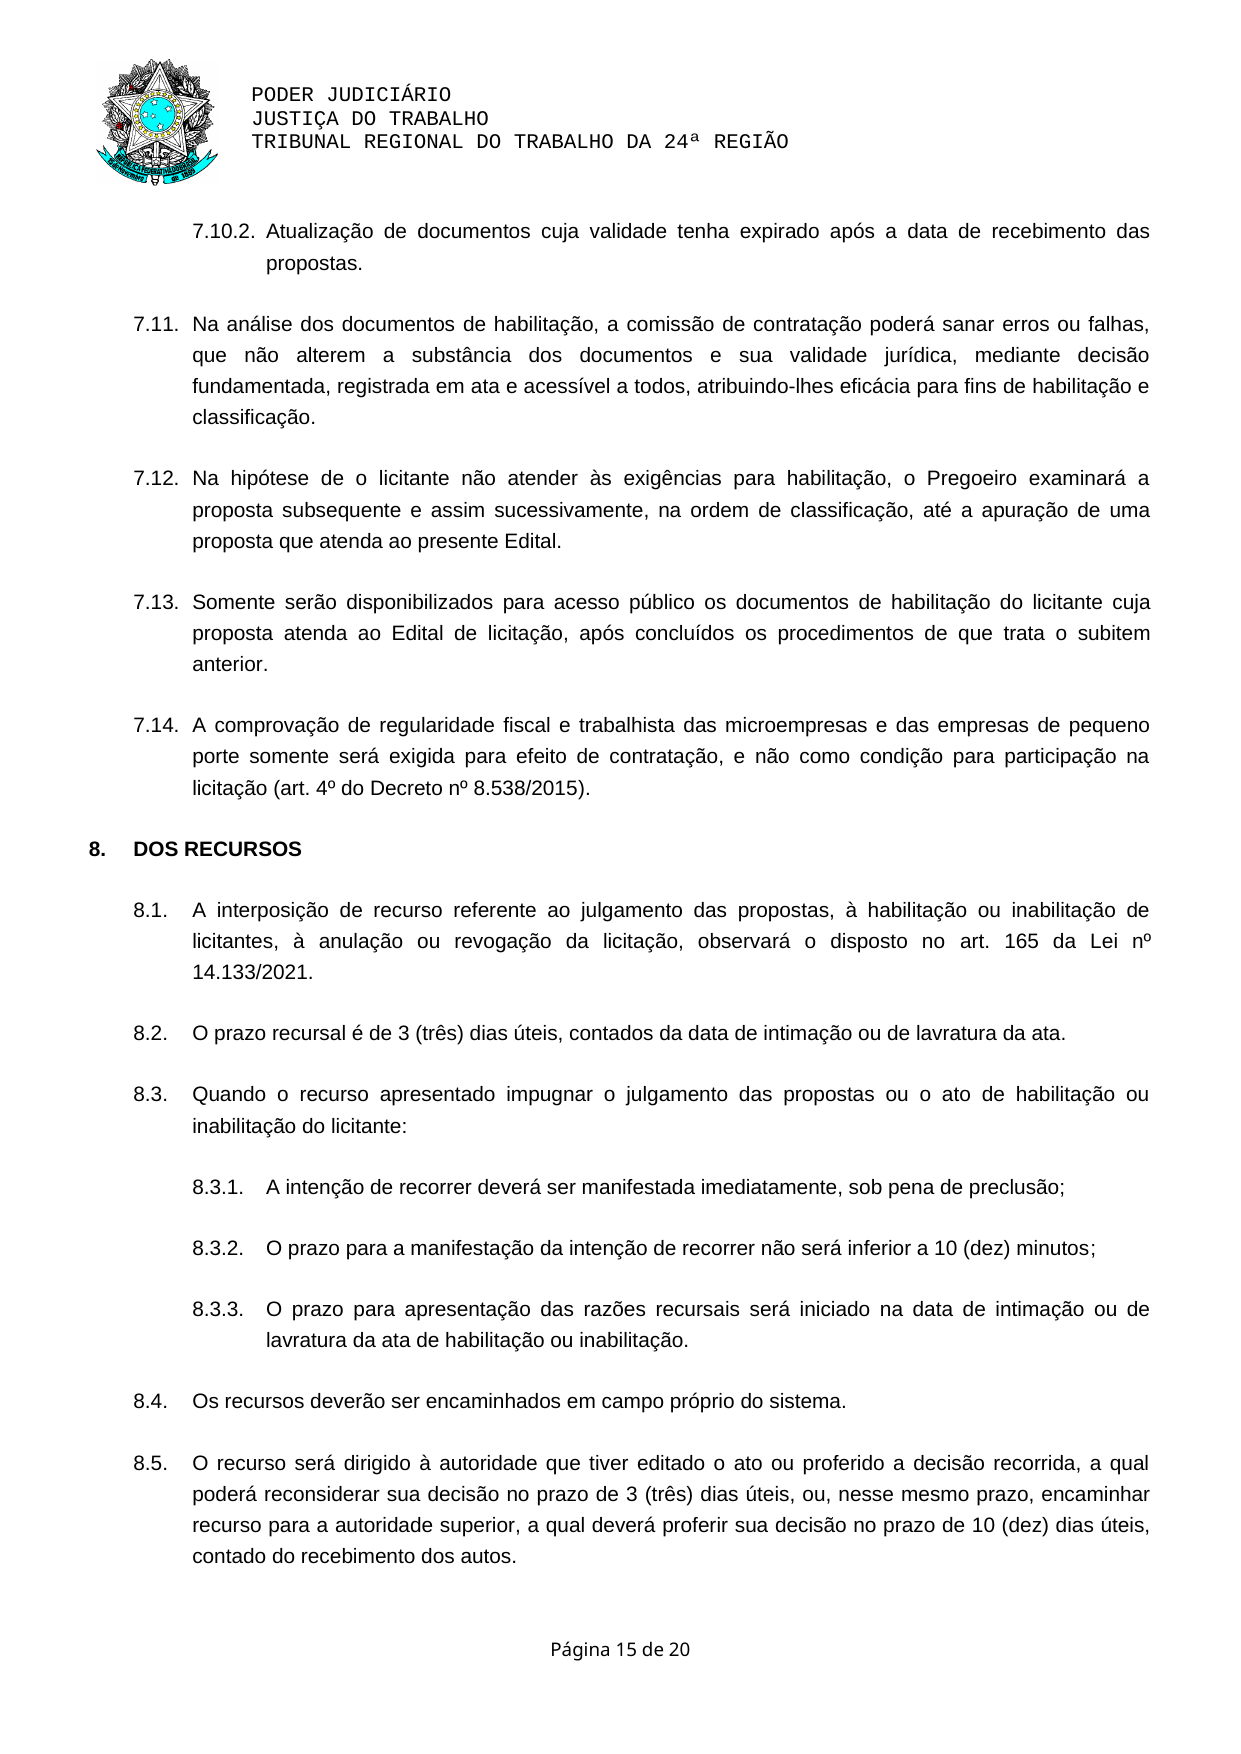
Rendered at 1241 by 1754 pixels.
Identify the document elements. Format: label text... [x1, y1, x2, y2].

list O prazo para a manifestação da intenção de recorrer não será inferior a 10 (dez) minutos; [192, 1236, 1152, 1260]
text Somente serão disponibilizados para acesso público os documentos de habilitação do licitante cuja proposta atenda ao Edital de licitação, após concluídos os procedimentos de que trata o subitem anterior. [133, 590, 1152, 676]
text Na hipótese de o licitante não atender às exigências para habilitação, o Pregoeiro examinará a proposta subsequente e assim sucessivamente, na ordem de classificação, até a apuração de uma proposta que atenda ao presente Edital. [133, 466, 1152, 552]
text Na análise dos documentos de habilitação, a comissão de contratação poderá sanar erros ou falhas, que não alterem a substância dos documentos e sua validade jurídica, mediante decisão fundamentada, registrada em ata e acessível a todos, atribuindo-lhes eﬁcácia para fins de habilitação e classificação. [133, 312, 1152, 429]
text A interposição de recurso referente ao julgamento das propostas, à habilitação ou inabilitação de licitantes, à anulação ou revogação da licitação, observará o disposto no art. 165 da Lei nº 14.133/2021. [133, 898, 1152, 984]
text O prazo recursal é de 3 (três) dias úteis, contados da data de intimação ou de lavratura da ata. [133, 1021, 1152, 1045]
text DOS RECURSOS [89, 837, 1152, 861]
text Os recursos deverão ser encaminhados em campo próprio do sistema. [133, 1389, 1152, 1413]
text O recurso será dirigido à autoridade que tiver editado o ato ou proferido a decisão recorrida, a qual poderá reconsiderar sua decisão no prazo de 3 (três) dias úteis, ou, nesse mesmo prazo, encaminhar recurso para a autoridade superior, a qual deverá proferir sua decisão no prazo de 10 (dez) dias úteis, contado do recebimento dos autos. [133, 1450, 1152, 1568]
list A intenção de recorrer deverá ser manifestada imediatamente, sob pena de preclusão; [192, 1174, 1152, 1198]
list O prazo para apresentação das razões recursais será iniciado na data de intimação ou de lavratura da ata de habilitação ou inabilitação. [192, 1297, 1152, 1352]
list Atualização de documentos cuja validade tenha expirado após a data de recebimento das propostas. [192, 219, 1152, 274]
text Quando o recurso apresentado impugnar o julgamento das propostas ou o ato de habilitação ou inabilitação do licitante: [133, 1082, 1152, 1137]
text A comprovação de regularidade fiscal e trabalhista das microempresas e das empresas de pequeno porte somente será exigida para efeito de contratação, e não como condição para participação na licitação (art. 4º do Decreto nº 8.538/2015). [133, 713, 1152, 799]
picture [96, 59, 220, 186]
